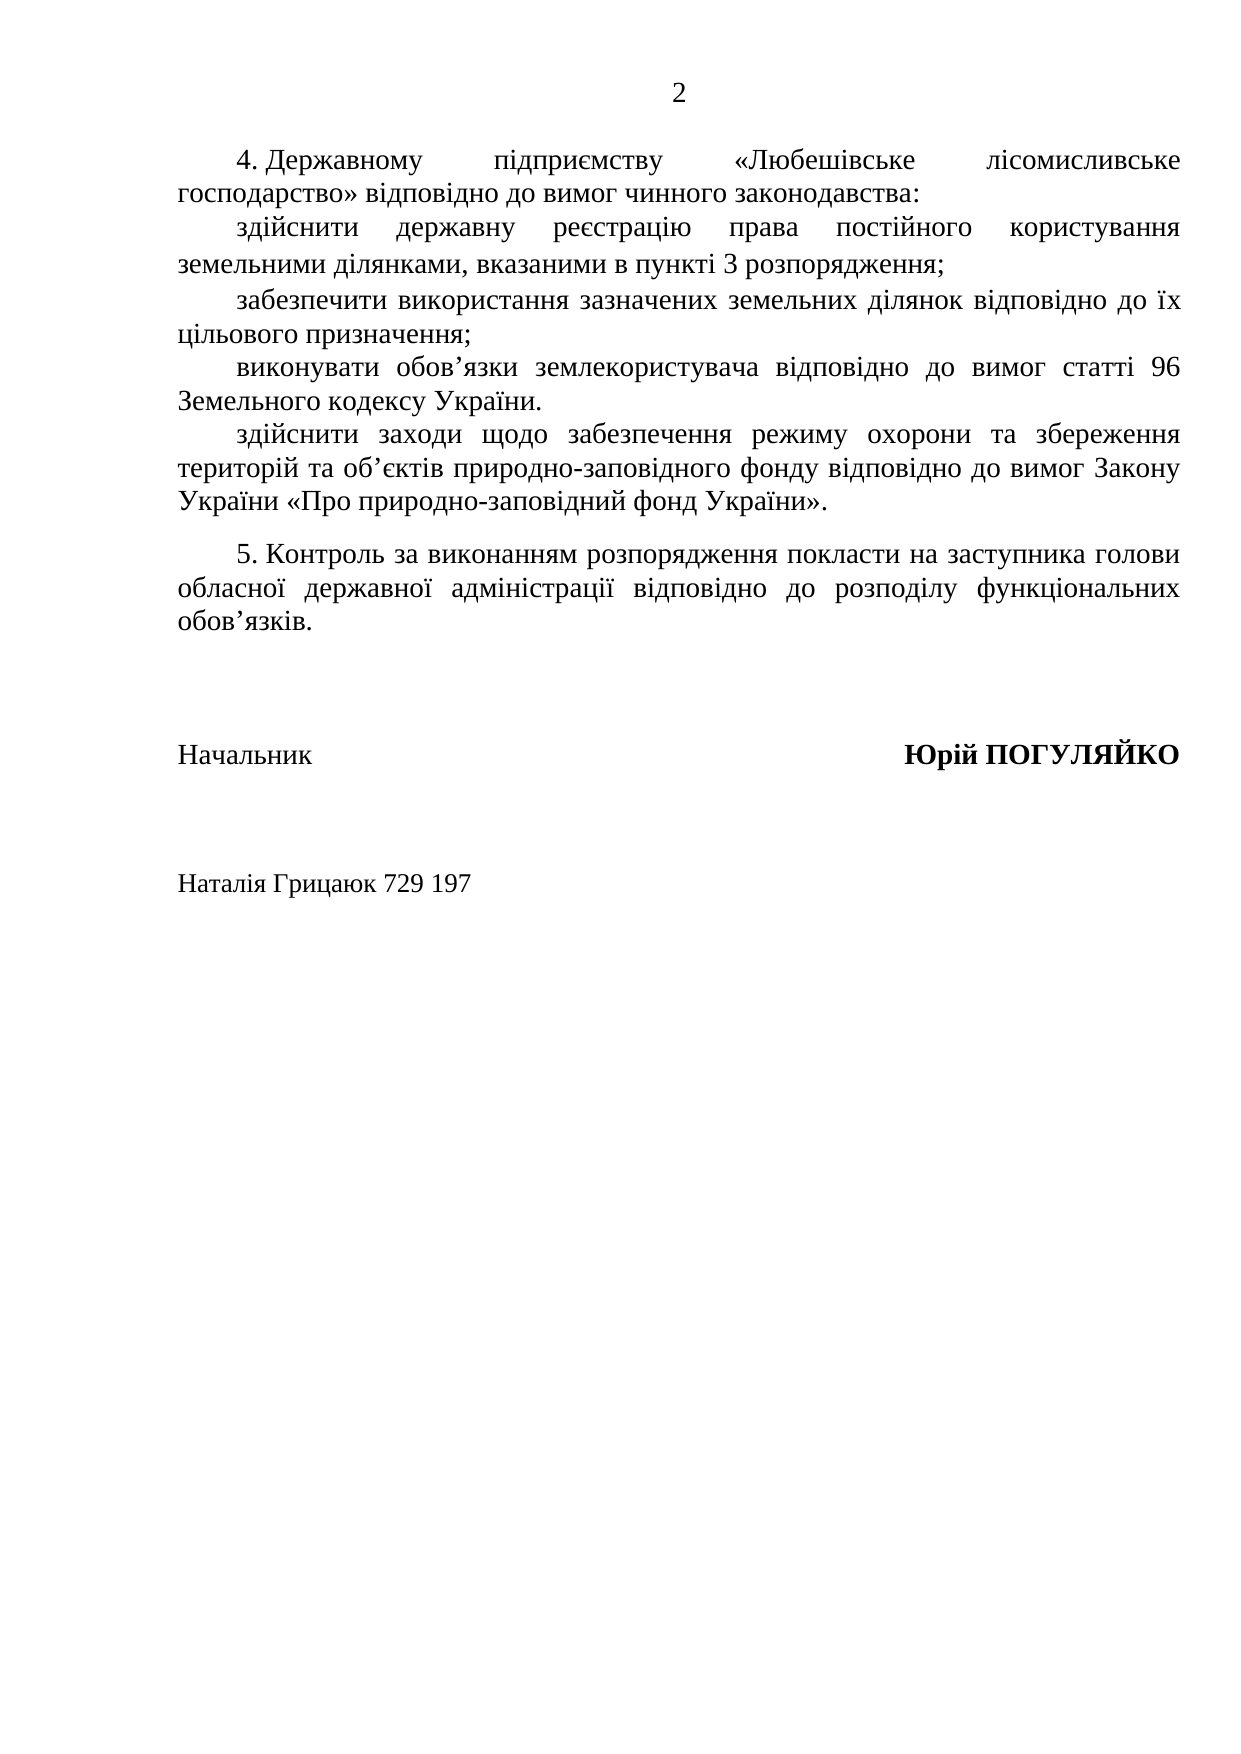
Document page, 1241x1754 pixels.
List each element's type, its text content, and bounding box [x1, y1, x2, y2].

text виконувати обов’язки землекористувача відповідно до вимог статті 96 Земельного кодексу України. [177, 349, 1181, 416]
text забезпечити використання зазначених земельних ділянок відповідно до їх цільового призначення; [177, 282, 1181, 349]
text 2 [177, 75, 1181, 108]
text здійснити державну реєстрацію права постійного користування земельними ділянками, вказаними в пункті 3 розпорядження; [177, 209, 1181, 282]
text здійснити заходи щодо забезпечення режиму охорони та збереження територій та об’єктів природно-заповідного фонду відповідно до вимог Закону України «Про природно-заповідний фонд України». [177, 416, 1181, 517]
text Начальник Юрій ПОГУЛЯЙКО [177, 737, 1181, 771]
text 4. Державному підприємству «Любешівське лісомисливське господарство» відповідно до вимог чинного законодавства: [177, 142, 1181, 209]
text 5. Контроль за виконанням розпорядження покласти на заступника голови обласної державної адміністрації відповідно до розподілу функціональних обов’язків. [177, 536, 1181, 637]
text Наталія Грицаюк 729 197 [177, 867, 1181, 898]
